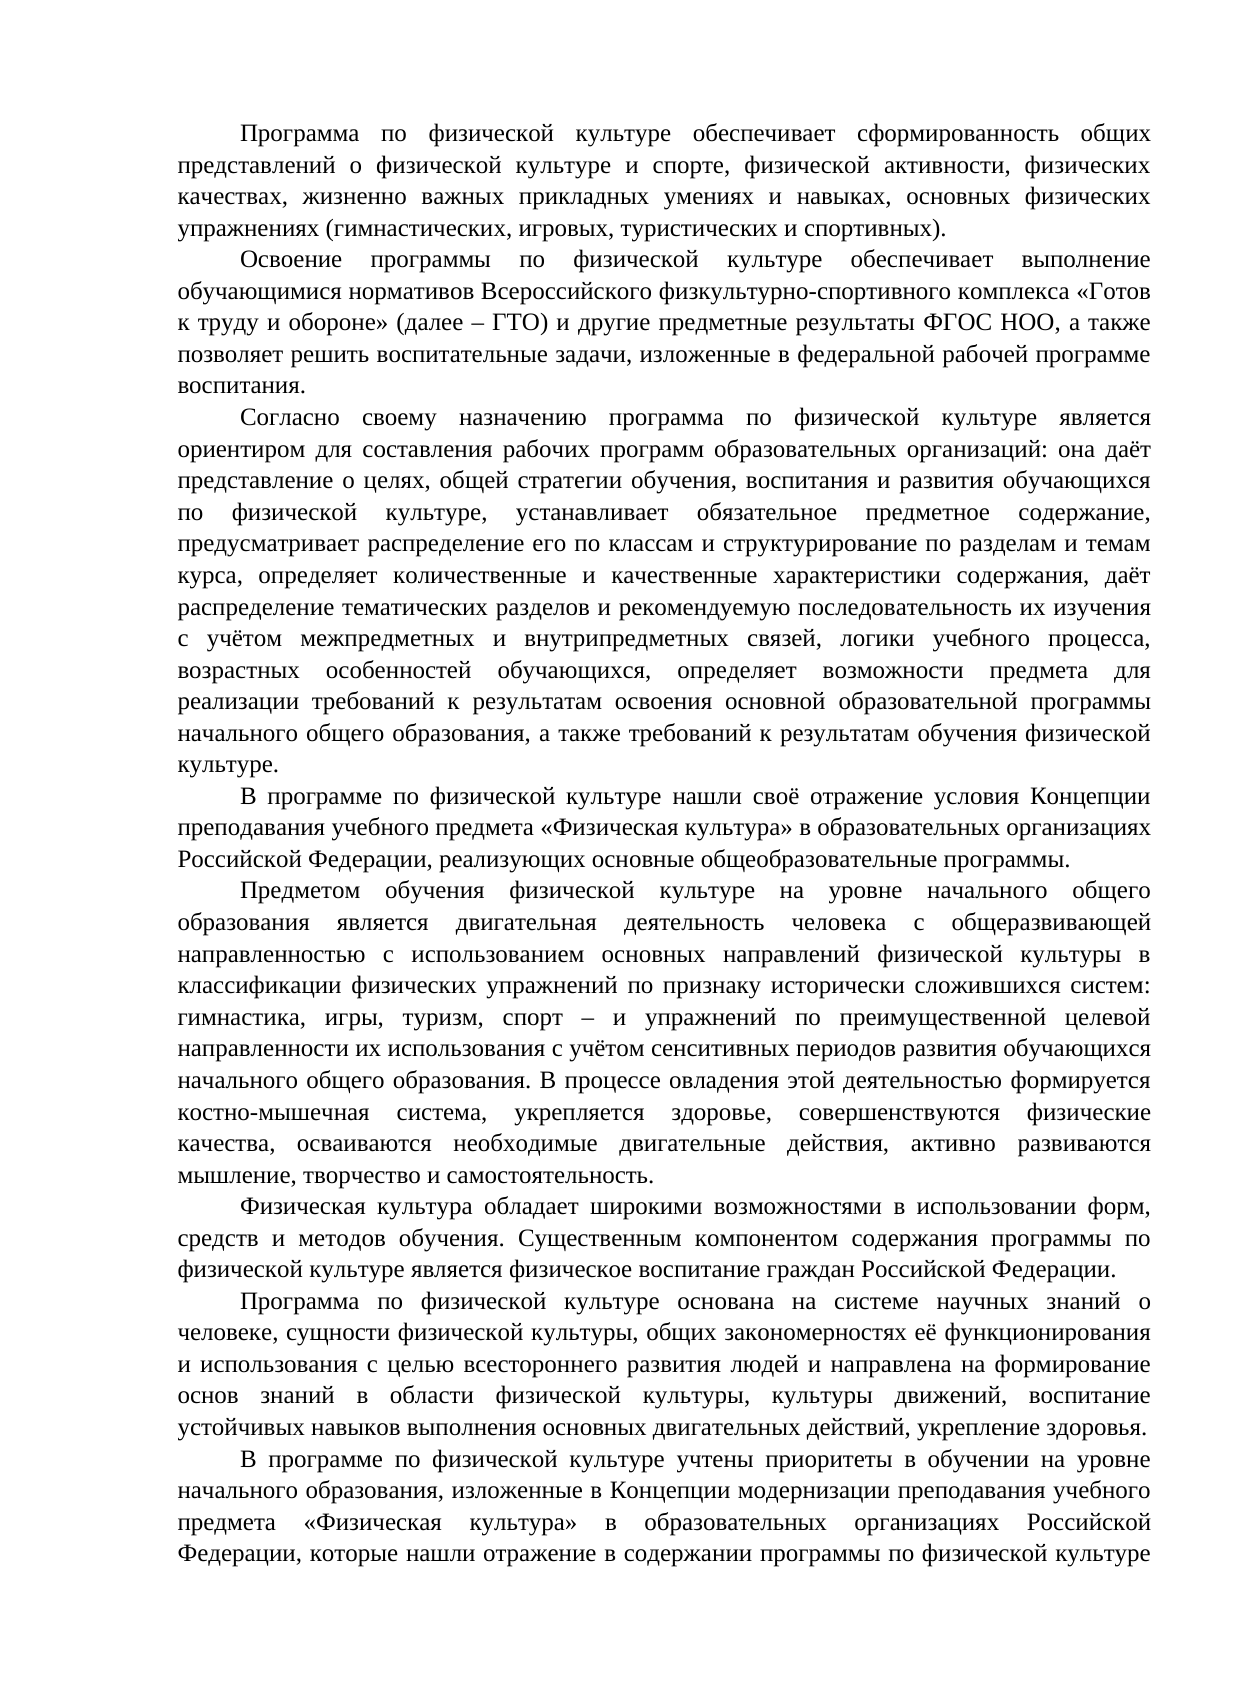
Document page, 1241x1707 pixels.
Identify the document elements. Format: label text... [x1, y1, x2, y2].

text Программа по физической культуре обеспечивает сформированность общих представлений о физической культуре и спорте, физической активности, физических качествах, жизненно важных прикладных умениях и навыках, основных физических упражнениях (гимнастических, игровых, туристических и спортивных). [177, 118, 1152, 242]
text Освоение программы по физической культуре обеспечивает выполнение обучающимися нормативов Всероссийского физкультурно-спортивного комплекса «Готов к труду и обороне» (далее – ГТО) и другие предметные результаты ФГОС НОО, а также позволяет решить воспитательные задачи, изложенные в федеральной рабочей программе воспитания. [177, 244, 1152, 399]
text Программа по физической культуре основана на системе научных знаний о человеке, сущности физической культуры, общих закономерностях её функционирования и использования с целью всестороннего развития людей и направлена на формирование основ знаний в области физической культуры, культуры движений, воспитание устойчивых навыков выполнения основных двигательных действий, укрепление здоровья. [177, 1286, 1152, 1441]
text Согласно своему назначению программа по физической культуре является ориентиром для составления рабочих программ образовательных организаций: она даёт представление о целях, общей стратегии обучения, воспитания и развития обучающихся по физической культуре, устанавливает обязательное предметное содержание, предусматривает распределение его по классам и структурирование по разделам и темам курса, определяет количественные и качественные характеристики содержания, даёт распределение тематических разделов и рекомендуемую последовательность их изучения с учётом межпредметных и внутрипредметных связей, логики учебного процесса, возрастных особенностей обучающихся, определяет возможности предмета для реализации требований к результатам освоения основной образовательной программы начального общего образования, а также требований к результатам обучения физической культуре. [177, 402, 1152, 778]
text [177, 1444, 1152, 1567]
text Физическая культура обладает широкими возможностями в использовании форм, средств и методов обучения. Существенным компонентом содержания программы по физической культуре является физическое воспитание граждан Российской Федерации. [177, 1191, 1152, 1283]
text В программе по физической культуре нашли своё отражение условия Концепции преподавания учебного предмета «Физическая культура» в образовательных организациях Российской Федерации, реализующих основные общеобразовательные программы. [177, 781, 1152, 873]
text Предметом обучения физической культуре на уровне начального общего образования является двигательная деятельность человека с общеразвивающей направленностью с использованием основных направлений физической культуры в классификации физических упражнений по признаку исторически сложившихся систем: гимнастика, игры, туризм, спорт – и упражнений по преимущественной целевой направленности их использования с учётом сенситивных периодов развития обучающихся начального общего образования. В процессе овладения этой деятельностью формируется костно-мышечная система, укрепляется здоровье, совершенствуются физические качества, осваиваются необходимые двигательные действия, активно развиваются мышление, творчество и самостоятельность. [177, 876, 1152, 1188]
